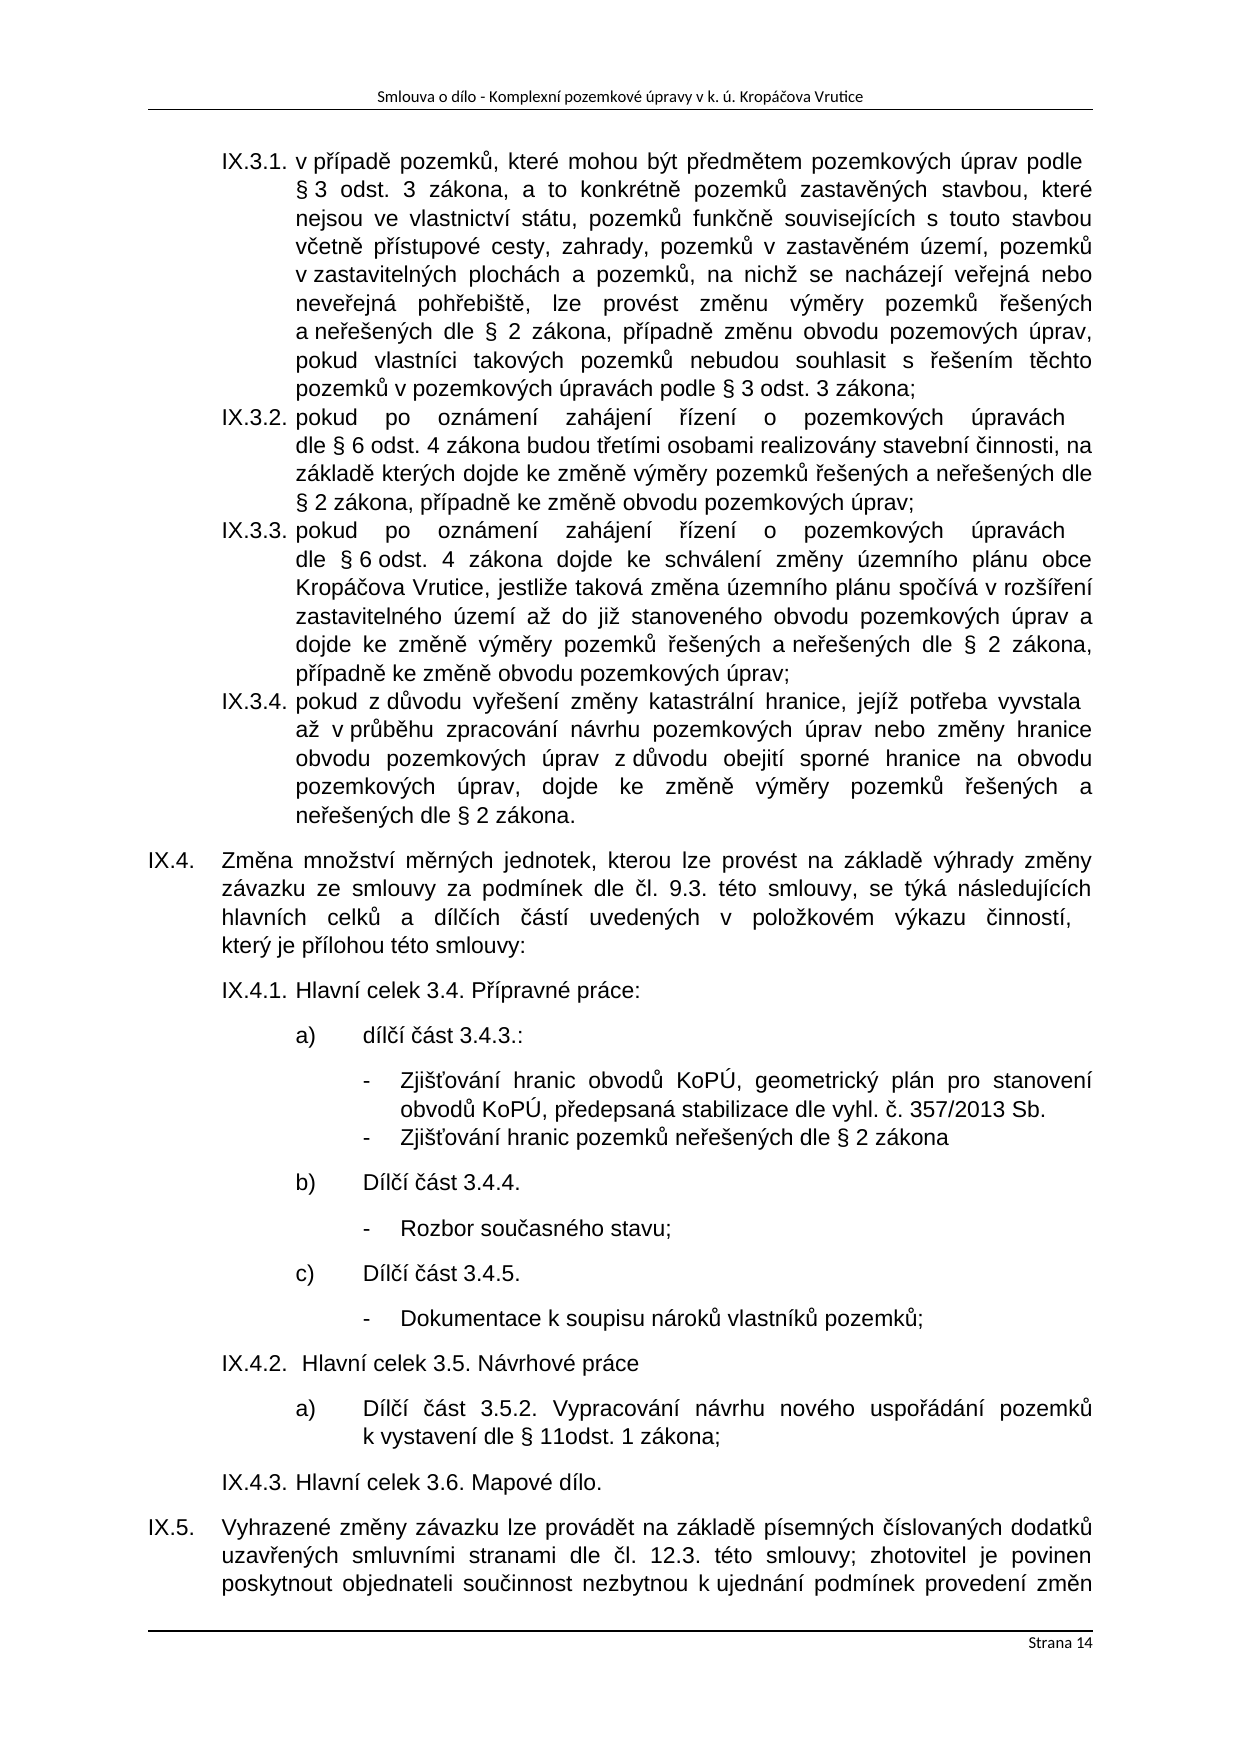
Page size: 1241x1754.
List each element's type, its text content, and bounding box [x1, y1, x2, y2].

text Hlavní celek 3.5. Návrhové práce [221, 1350, 1093, 1376]
text Dílčí část 3.5.2. Vypracování návrhu nového uspořádání pozemků k vystavení dle § 11odst. 1 zákona; [295, 1395, 1093, 1450]
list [148, 1513, 1093, 1597]
text v případě pozemků, které mohou být předmětem pozemkových úprav podle § 3 odst. 3 zákona, a to konkrétně pozemků zastavěných stavbou, které nejsou ve vlastnictví státu, pozemků funkčně souvisejících s touto stavbou včetně přístupové cesty, zahrady, pozemků v zastavěném území, pozemků v zastavitelných plochách a pozemků, na nichž se nacházejí veřejná nebo neveřejná pohřebiště, lze provést změnu výměry pozemků řešených a neřešených dle § 2 zákona, případně změnu obvodu pozemových úprav, pokud vlastníci takových pozemků nebudou souhlasit s řešením těchto pozemků v pozemkových úpravách podle § 3 odst. 3 zákona; [221, 148, 1093, 401]
text Dílčí část 3.4.5. [295, 1259, 1093, 1286]
text pokud po oznámení zahájení řízení o pozemkových úpravách dle § 6 odst. 4 zákona budou třetími osobami realizovány stavební činnosti, na základě kterých dojde ke změně výměry pozemků řešených a neřešených dle § 2 zákona, případně ke změně obvodu pozemkových úprav; [221, 403, 1093, 515]
list Dokumentace k soupisu nároků vlastníků pozemků; [363, 1305, 1093, 1331]
text Hlavní celek 3.6. Mapové dílo. [221, 1468, 1093, 1495]
text dílčí část 3.4.3.: [295, 1022, 1093, 1049]
text pokud z důvodu vyřešení změny katastrální hranice, jejíž potřeba vyvstala až v průběhu zpracování návrhu pozemkových úprav nebo změny hranice obvodu pozemkových úprav z důvodu obejití sporné hranice na obvodu pozemkových úprav, dojde ke změně výměry pozemků řešených a neřešených dle § 2 zákona. [221, 688, 1093, 828]
text Hlavní celek 3.4. Přípravné práce: [221, 977, 1093, 1003]
list Zjišťování hranic pozemků neřešených dle § 2 zákona [363, 1124, 1093, 1151]
list Rozbor současného stavu; [363, 1214, 1093, 1241]
text pokud po oznámení zahájení řízení o pozemkových úpravách dle § 6 odst. 4 zákona dojde ke schválení změny územního plánu obce Kropáčova Vrutice, jestliže taková změna územního plánu spočívá v rozšíření zastavitelného území až do již stanoveného obvodu pozemkových úprav a dojde ke změně výměry pozemků řešených a neřešených dle § 2 zákona, případně ke změně obvodu pozemkových úprav; [221, 517, 1093, 686]
text Dílčí část 3.4.4. [295, 1169, 1093, 1196]
list Zjišťování hranic obvodů KoPÚ, geometrický plán pro stanovení obvodů KoPÚ, předepsaná stabilizace dle vyhl. č. 357/2013 Sb. [363, 1067, 1093, 1122]
list Změna množství měrných jednotek, kterou lze provést na základě výhrady změny závazku ze smlouvy za podmínek dle čl. 9.3. této smlouvy, se týká následujících hlavních celků a dílčích částí uvedených v položkovém výkazu činností, který je přílohou této smlouvy: [148, 847, 1093, 958]
